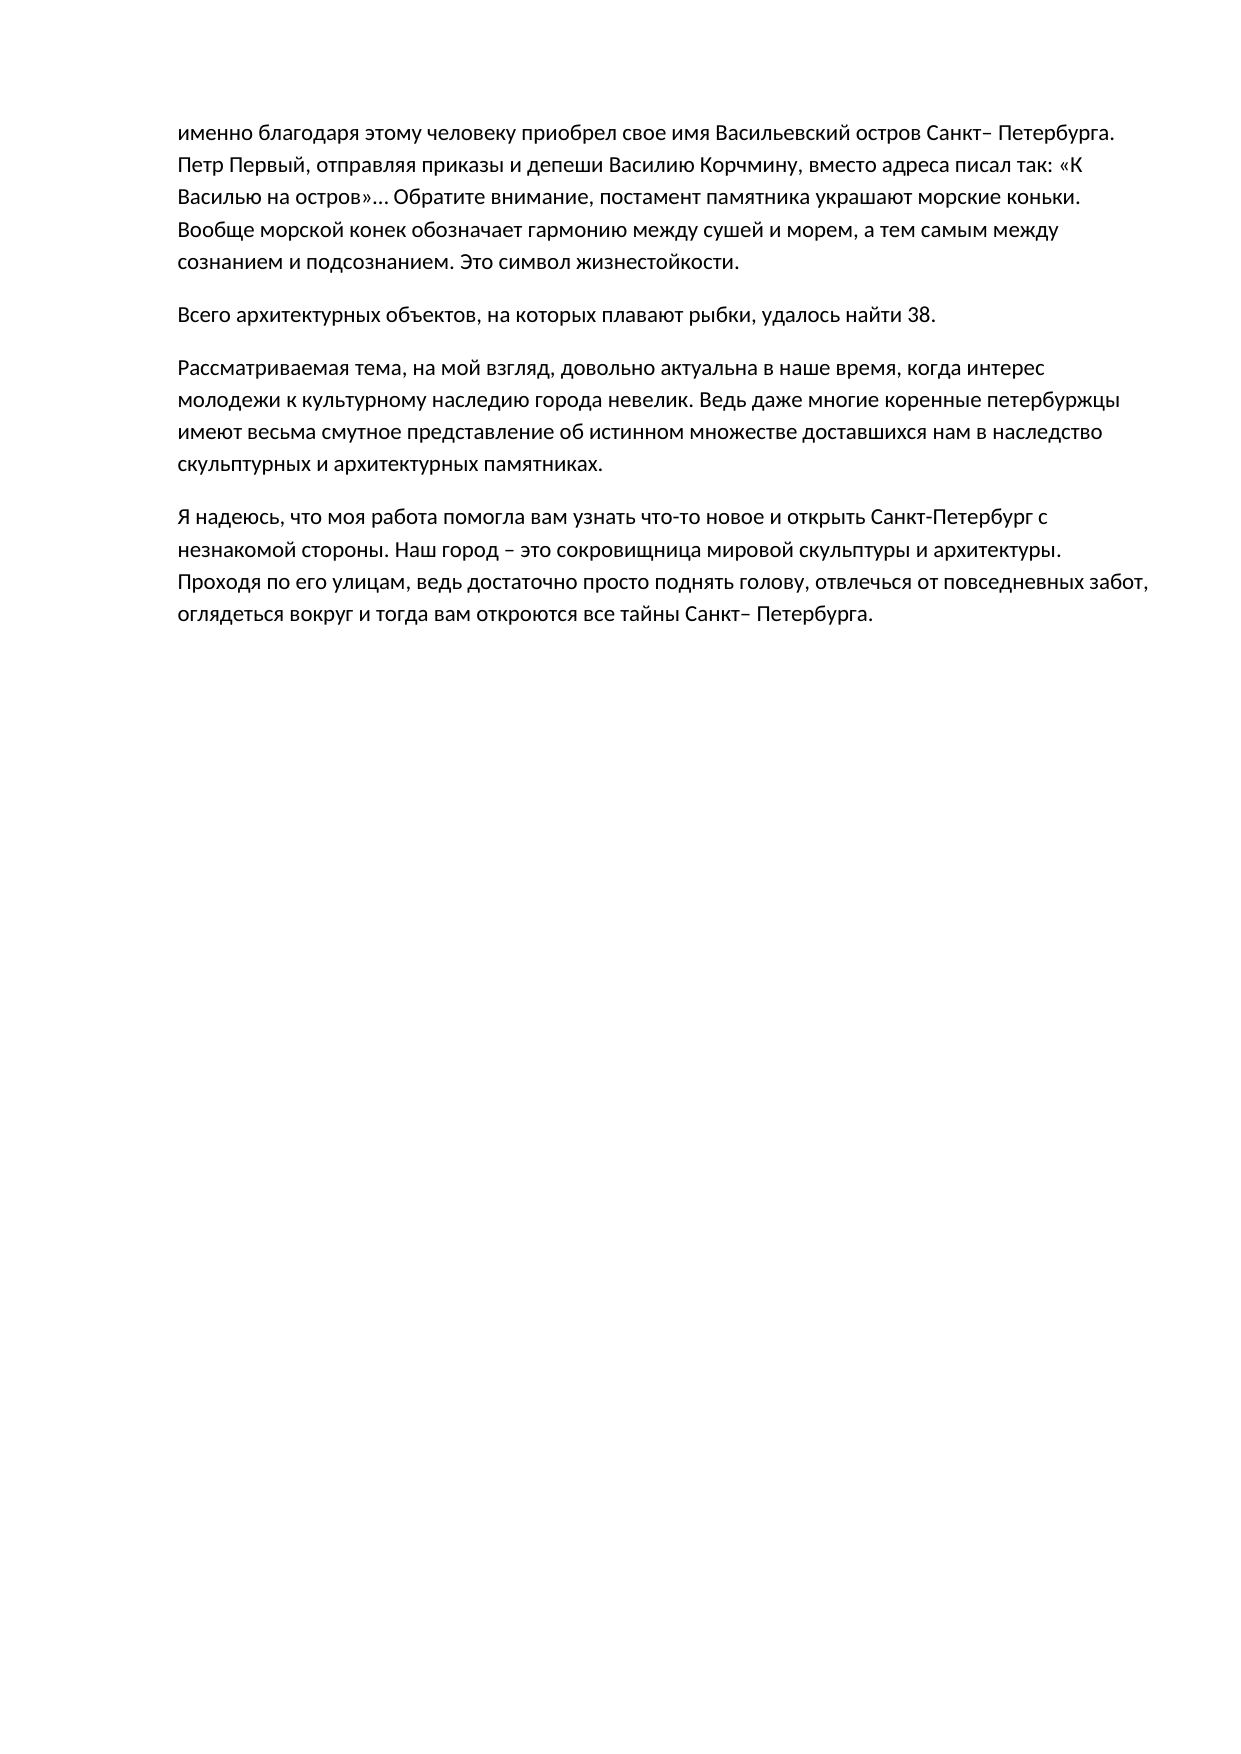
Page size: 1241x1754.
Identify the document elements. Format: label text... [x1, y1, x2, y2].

text Рассматриваемая тема, на мой взгляд, довольно актуальна в наше время, когда интерес молодежи к культурному наследию города невелик. Ведь даже многие коренные петербуржцы имеют весьма смутное представление об истинном множестве доставшихся нам в наследство скульптурных и архитектурных памятниках. [177, 353, 1152, 477]
text Я надеюсь, что моя работа помогла вам узнать что-то новое и открыть Санкт-Петербург с незнакомой стороны. Наш город – это сокровищница мировой скульптуры и архитектуры. Проходя по его улицам, ведь достаточно просто поднять голову, отвлечься от повседневных забот, оглядеться вокруг и тогда вам откроются все тайны Санкт– Петербурга. [177, 502, 1152, 627]
text Всего архитектурных объектов, на которых плавают рыбки, удалось найти 38. [177, 300, 1152, 328]
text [177, 118, 1152, 275]
